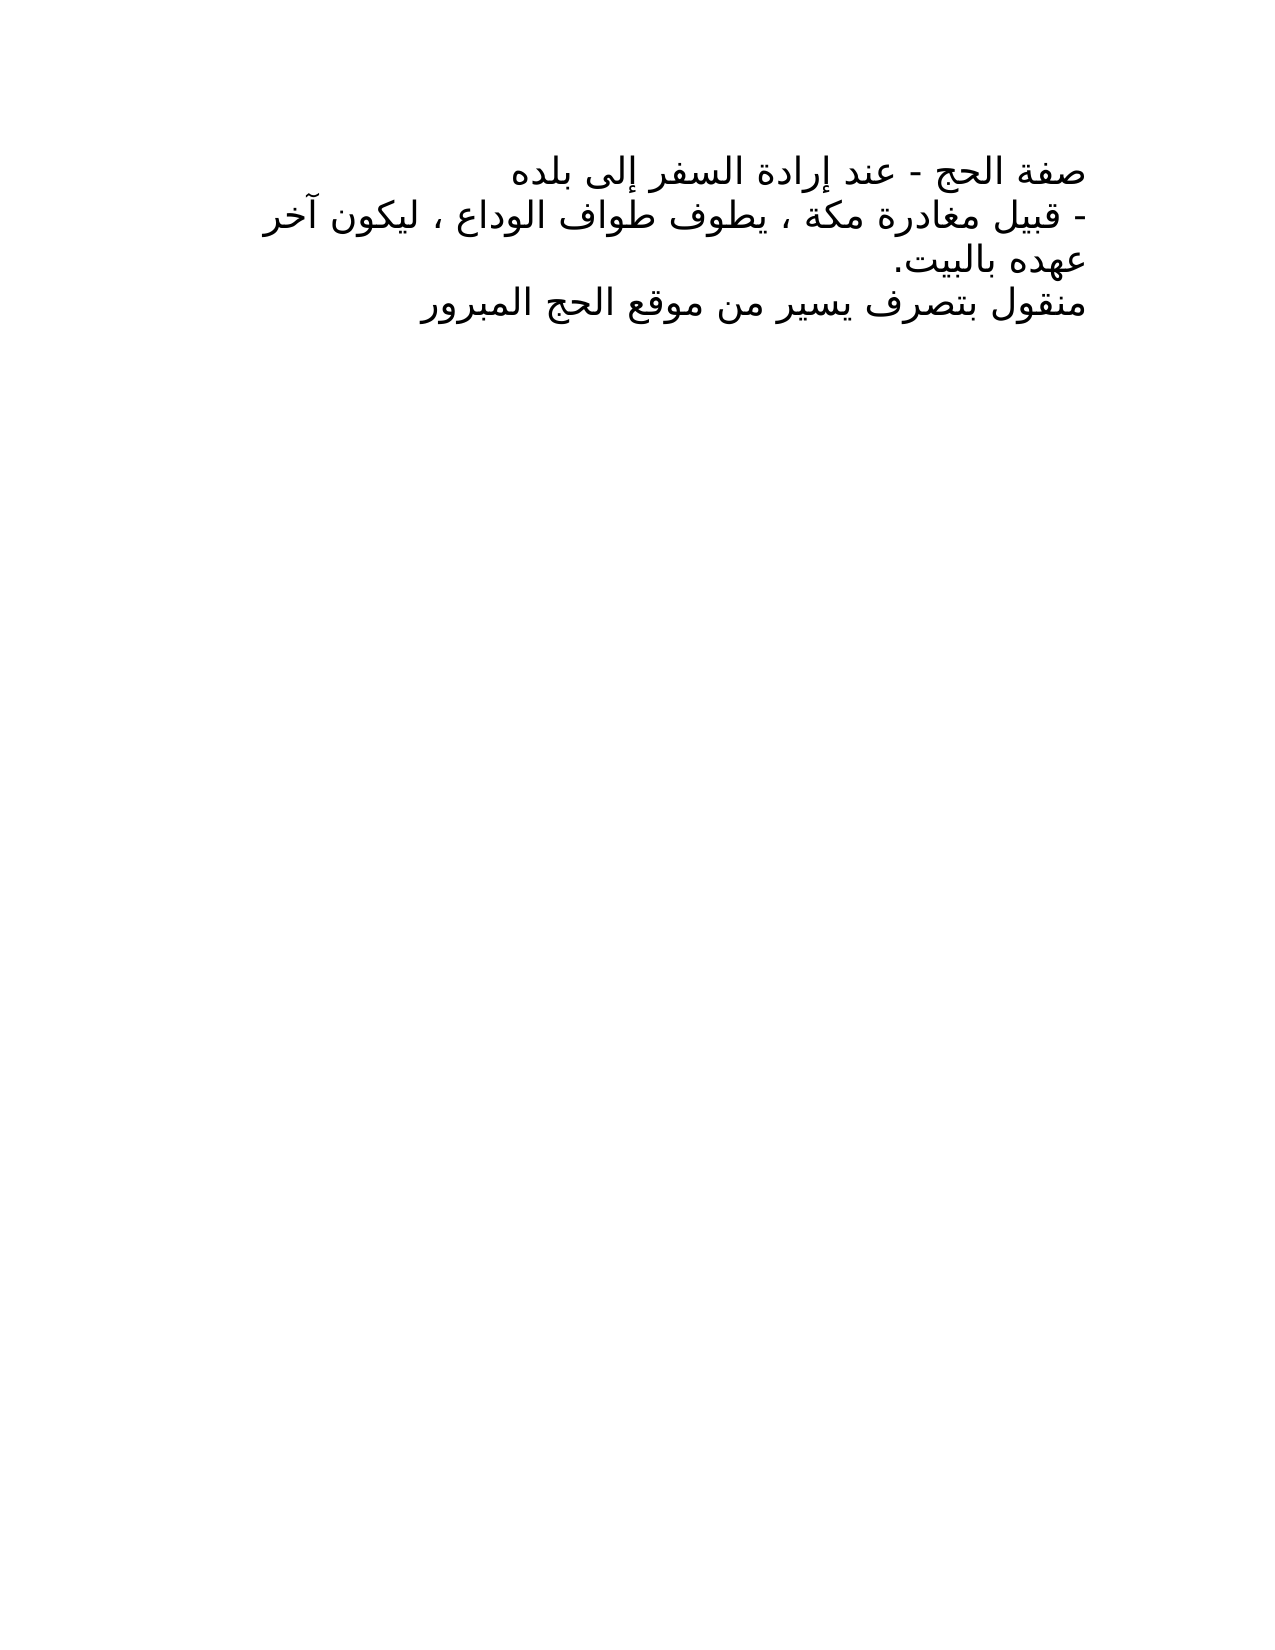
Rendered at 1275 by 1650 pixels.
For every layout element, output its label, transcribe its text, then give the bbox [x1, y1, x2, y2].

text صفة الحج - عند إرادة السفر إلى بلده [187, 150, 1087, 194]
text منقول بتصرف يسير من موقع الحج المبرور [187, 281, 1087, 324]
text - قبيل مغادرة مكة ، يطوف طواف الوداع ، ليكون آخر عهده بالبيت. [187, 194, 1087, 281]
